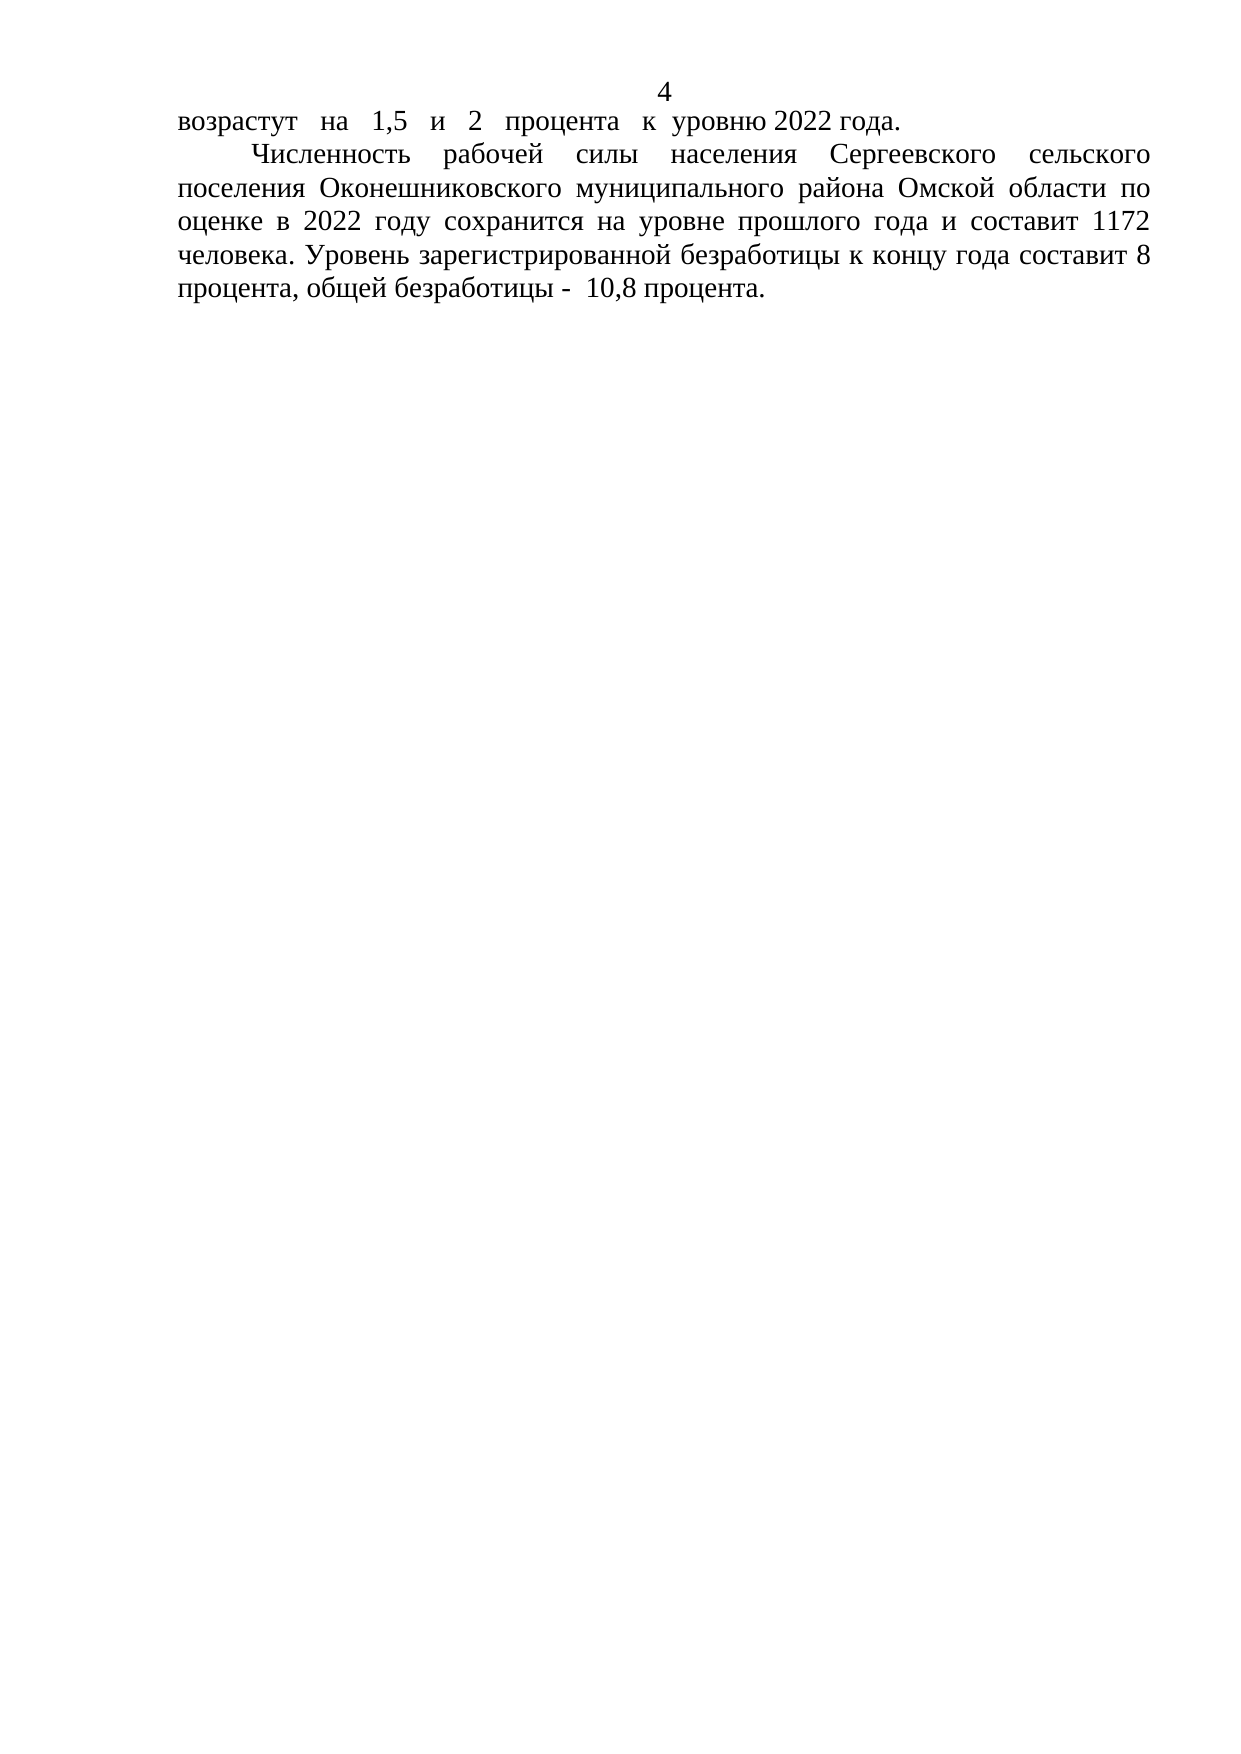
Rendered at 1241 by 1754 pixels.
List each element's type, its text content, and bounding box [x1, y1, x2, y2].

text Численность рабочей силы населения Сергеевского сельского поселения Оконешниковского муниципального района Омской области по оценке в 2022 году сохранится на уровне прошлого года и составит 1172 человека. Уровень зарегистрированной безработицы к концу года составит 8 процента, общей безработицы - 10,8 процента. [177, 136, 1152, 304]
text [177, 103, 1152, 136]
